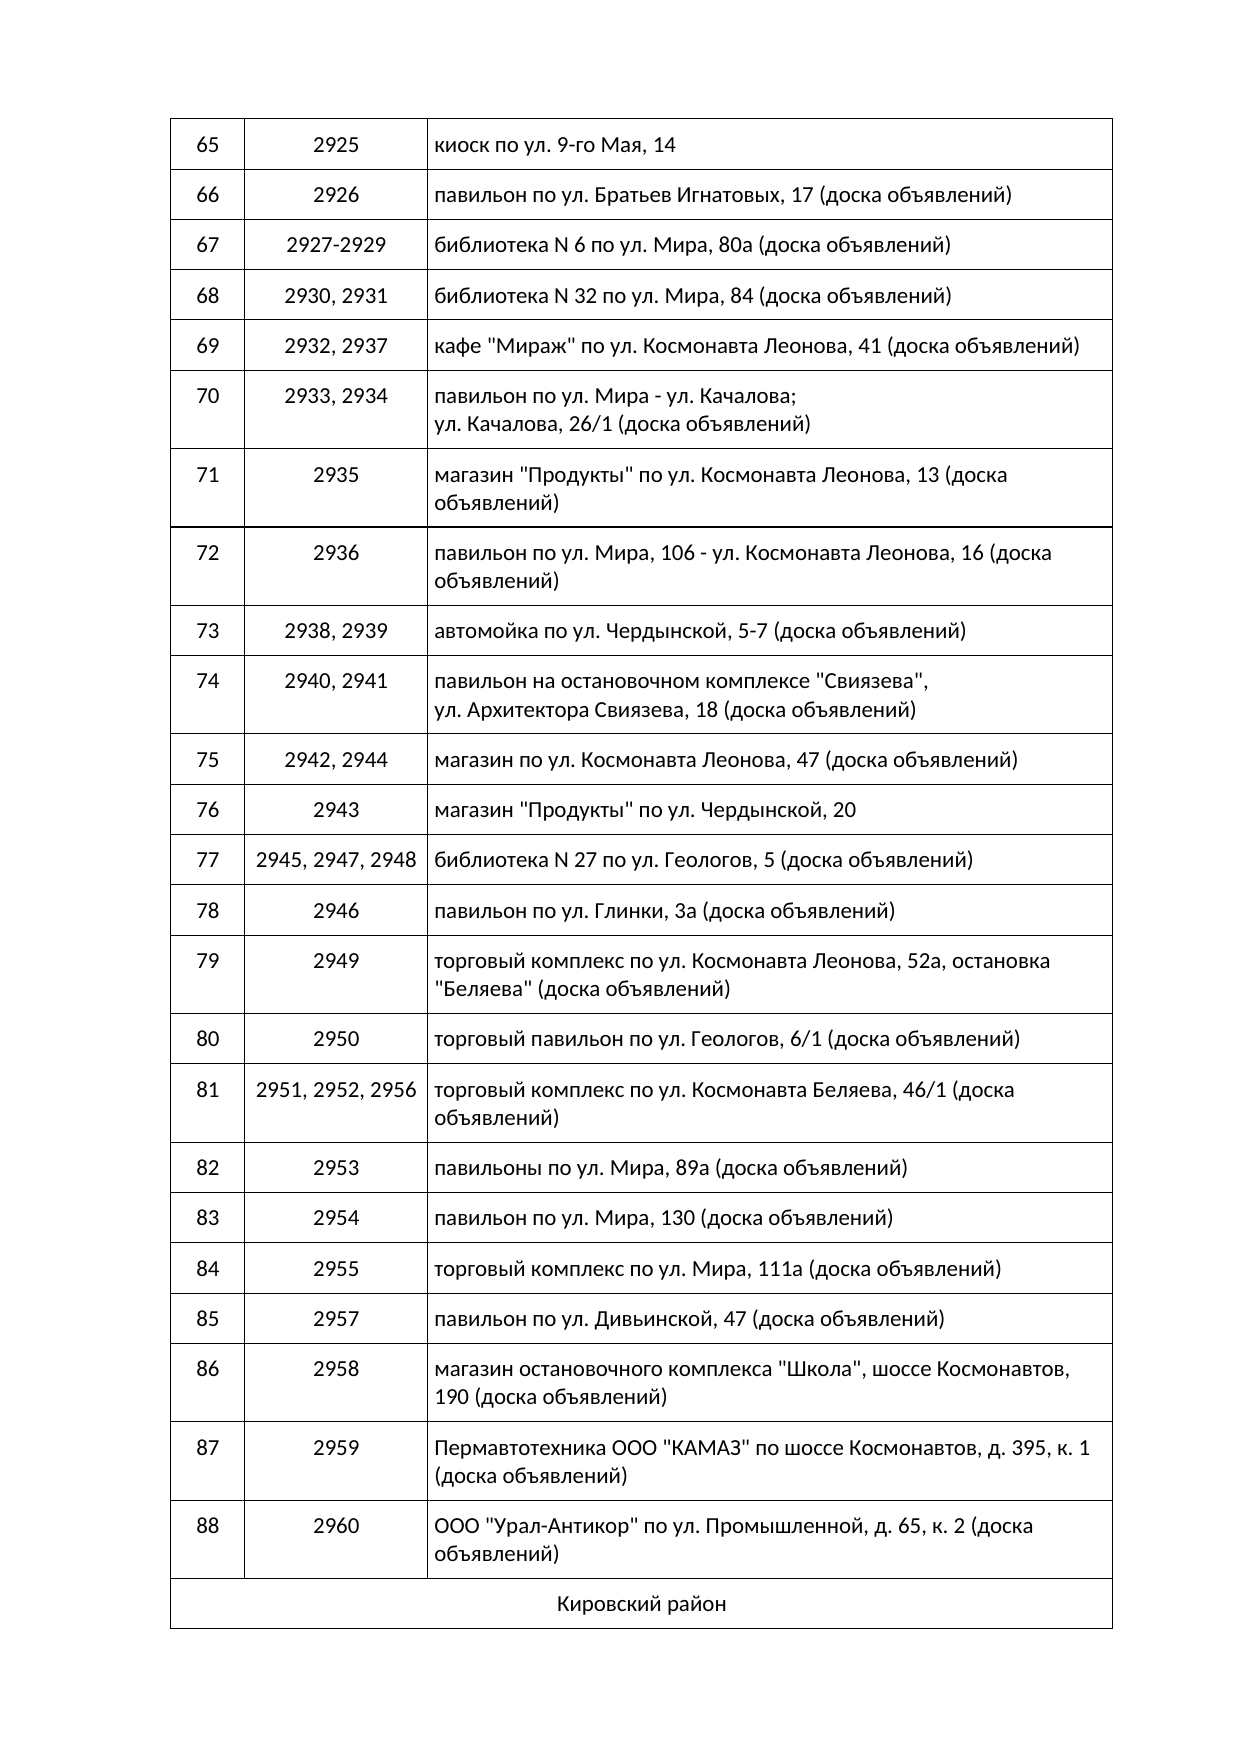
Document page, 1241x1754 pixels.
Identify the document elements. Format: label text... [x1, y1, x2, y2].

table_cell 86 [171, 1344, 244, 1421]
table_cell 70 [171, 371, 244, 448]
table_cell павильон по ул. Мира, 106 - ул. Космонавта Леонова, 16 (доска объявлений) [428, 528, 1112, 605]
table_cell 69 [171, 320, 244, 370]
table_cell 2946 [245, 885, 427, 934]
table_cell 2930, 2931 [245, 270, 427, 319]
table_cell 2959 [245, 1422, 427, 1499]
table_cell 74 [171, 656, 244, 733]
table_cell ООО "Урал-Антикор" по ул. Промышленной, д. 65, к. 2 (доска объявлений) [428, 1501, 1112, 1578]
table_cell 85 [171, 1294, 244, 1343]
table_cell 2957 [245, 1294, 427, 1343]
table_cell павильон на остановочном комплексе "Свиязева", ул. Архитектора Свиязева, 18 (доска объявлений) [428, 656, 1112, 733]
table_cell Кировский район [171, 1579, 1112, 1628]
table_cell 66 [171, 170, 244, 219]
table_cell торговый комплекс по ул. Космонавта Леонова, 52а, остановка "Беляева" (доска объявлений) [428, 936, 1112, 1013]
table_cell магазин по ул. Космонавта Леонова, 47 (доска объявлений) [428, 734, 1112, 784]
table_cell магазин "Продукты" по ул. Чердынской, 20 [428, 785, 1112, 834]
table_cell 2926 [245, 170, 427, 219]
table_cell Пермавтотехника ООО "КАМАЗ" по шоссе Космонавтов, д. 395, к. 1 (доска объявлений) [428, 1422, 1112, 1499]
table_cell 2927-2929 [245, 220, 427, 269]
table_cell магазин "Продукты" по ул. Космонавта Леонова, 13 (доска объявлений) [428, 449, 1112, 526]
table_cell павильон по ул. Дивьинской, 47 (доска объявлений) [428, 1294, 1112, 1343]
table_cell 2949 [245, 936, 427, 1013]
table_cell торговый павильон по ул. Геологов, 6/1 (доска объявлений) [428, 1014, 1112, 1063]
table_cell павильон по ул. Мира - ул. Качалова; ул. Качалова, 26/1 (доска объявлений) [428, 371, 1112, 448]
table_cell автомойка по ул. Чердынской, 5-7 (доска объявлений) [428, 606, 1112, 655]
table_cell 2942, 2944 [245, 734, 427, 784]
table_cell 2943 [245, 785, 427, 834]
table_cell 71 [171, 449, 244, 526]
table_cell 2950 [245, 1014, 427, 1063]
table_cell 80 [171, 1014, 244, 1063]
table_cell киоск по ул. 9-го Мая, 14 [428, 119, 1112, 168]
table_cell 87 [171, 1422, 244, 1499]
table_cell 2935 [245, 449, 427, 526]
table_cell торговый комплекс по ул. Мира, 111а (доска объявлений) [428, 1243, 1112, 1292]
table_cell 75 [171, 734, 244, 784]
table_cell 2936 [245, 528, 427, 605]
table_cell 2945, 2947, 2948 [245, 835, 427, 884]
table_cell торговый комплекс по ул. Космонавта Беляева, 46/1 (доска объявлений) [428, 1064, 1112, 1142]
table_cell библиотека N 27 по ул. Геологов, 5 (доска объявлений) [428, 835, 1112, 884]
table_cell 2958 [245, 1344, 427, 1421]
table_cell 76 [171, 785, 244, 834]
table_cell библиотека N 6 по ул. Мира, 80а (доска объявлений) [428, 220, 1112, 269]
table_cell 88 [171, 1501, 244, 1578]
table_cell 72 [171, 528, 244, 605]
table_cell 83 [171, 1193, 244, 1242]
table_cell 2940, 2941 [245, 656, 427, 733]
table_cell кафе "Мираж" по ул. Космонавта Леонова, 41 (доска объявлений) [428, 320, 1112, 370]
table_cell 77 [171, 835, 244, 884]
table_cell 2953 [245, 1143, 427, 1192]
table_cell 73 [171, 606, 244, 655]
table_cell 67 [171, 220, 244, 269]
table_cell 2960 [245, 1501, 427, 1578]
table_cell 2955 [245, 1243, 427, 1292]
table_cell 81 [171, 1064, 244, 1142]
table_cell 2933, 2934 [245, 371, 427, 448]
table_cell 2954 [245, 1193, 427, 1242]
table_cell 79 [171, 936, 244, 1013]
table_cell павильон по ул. Мира, 130 (доска объявлений) [428, 1193, 1112, 1242]
table_cell 2951, 2952, 2956 [245, 1064, 427, 1142]
table_cell 2938, 2939 [245, 606, 427, 655]
table_cell 82 [171, 1143, 244, 1192]
table_cell 84 [171, 1243, 244, 1292]
table_cell библиотека N 32 по ул. Мира, 84 (доска объявлений) [428, 270, 1112, 319]
table_cell 78 [171, 885, 244, 934]
table_cell 2925 [245, 119, 427, 168]
table_cell павильоны по ул. Мира, 89а (доска объявлений) [428, 1143, 1112, 1192]
table_cell 68 [171, 270, 244, 319]
table_cell магазин остановочного комплекса "Школа", шоссе Космонавтов, 190 (доска объявлений) [428, 1344, 1112, 1421]
table_cell 65 [171, 119, 244, 168]
table_cell 2932, 2937 [245, 320, 427, 370]
table_cell павильон по ул. Братьев Игнатовых, 17 (доска объявлений) [428, 170, 1112, 219]
table_cell павильон по ул. Глинки, 3а (доска объявлений) [428, 885, 1112, 934]
